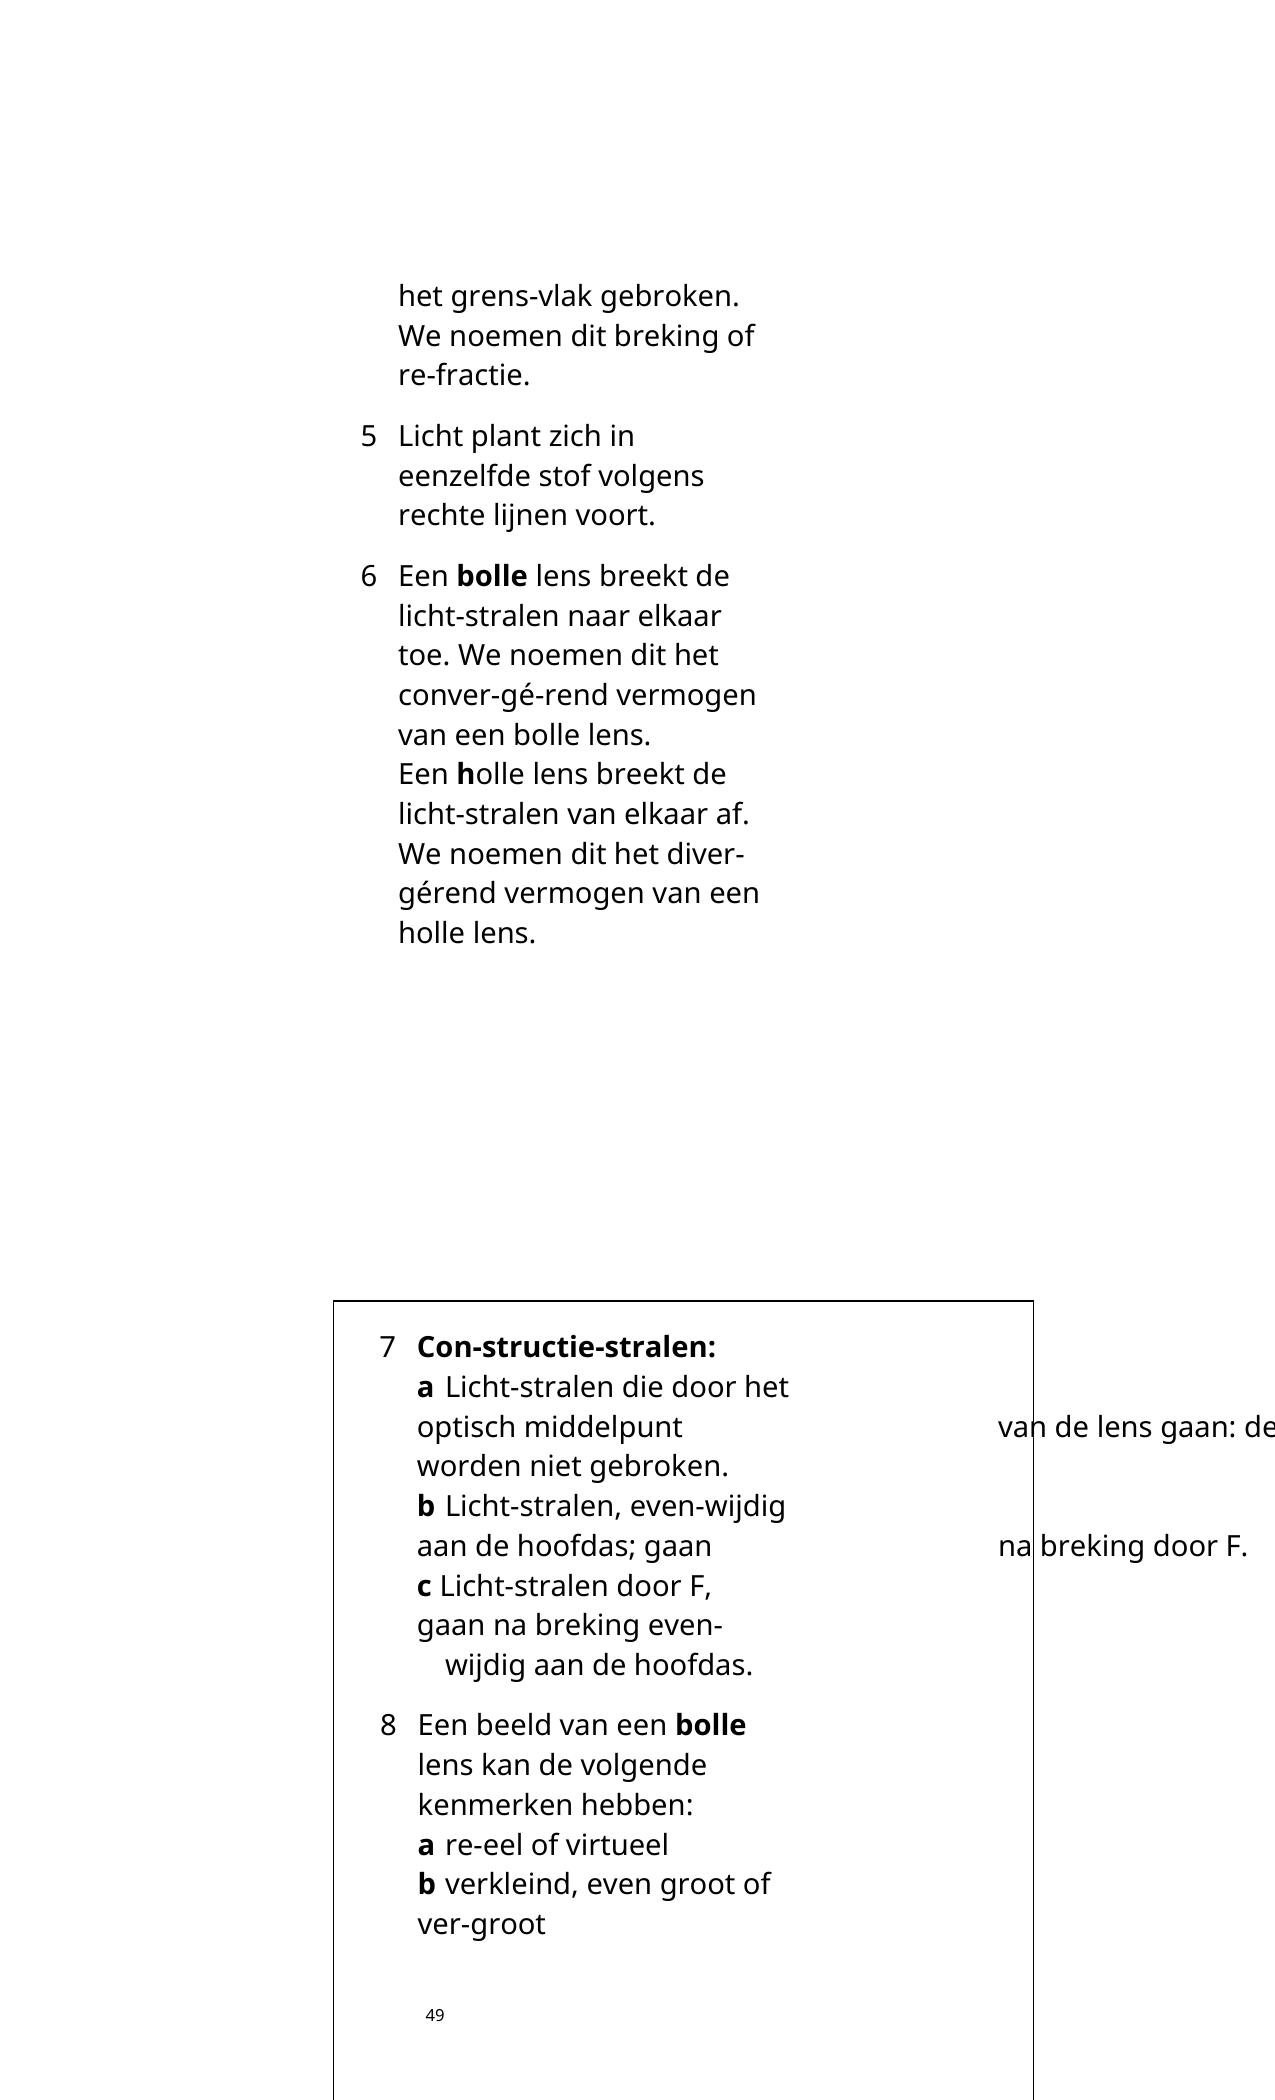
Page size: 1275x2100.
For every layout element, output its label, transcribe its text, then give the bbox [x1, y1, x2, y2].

text Een holle lens breekt de licht-stralen van elkaar af. We noemen dit het diver-gérend vermogen van een holle lens. [360, 753, 770, 952]
text 5 Licht plant zich in eenzelfde stof volgens rechte lijnen voort. [360, 415, 769, 534]
text c Licht-stralen door F, gaan na breking even- wijdig aan de hoofdas. [379, 1565, 788, 1684]
text a re-eel of virtueel [380, 1824, 788, 1863]
text b verkleind, even groot of ver-groot [380, 1863, 788, 1943]
text 8 Een beeld van een bolle lens kan de volgende kenmerken hebben: [380, 1705, 788, 1824]
text b Licht-stralen, even-wijdig aan de hoofdas; gaan na breking door F. [379, 1485, 798, 1565]
text 7 Con-structie-stralen: [379, 1327, 816, 1366]
text a Licht-stralen die door het optisch middelpunt van de lens gaan: deze worden niet gebroken. [379, 1366, 798, 1485]
text 6 Een bolle lens breekt de licht-stralen naar elkaar toe. We noemen dit het conver-gé-rend vermogen van een bolle lens. [360, 555, 769, 753]
